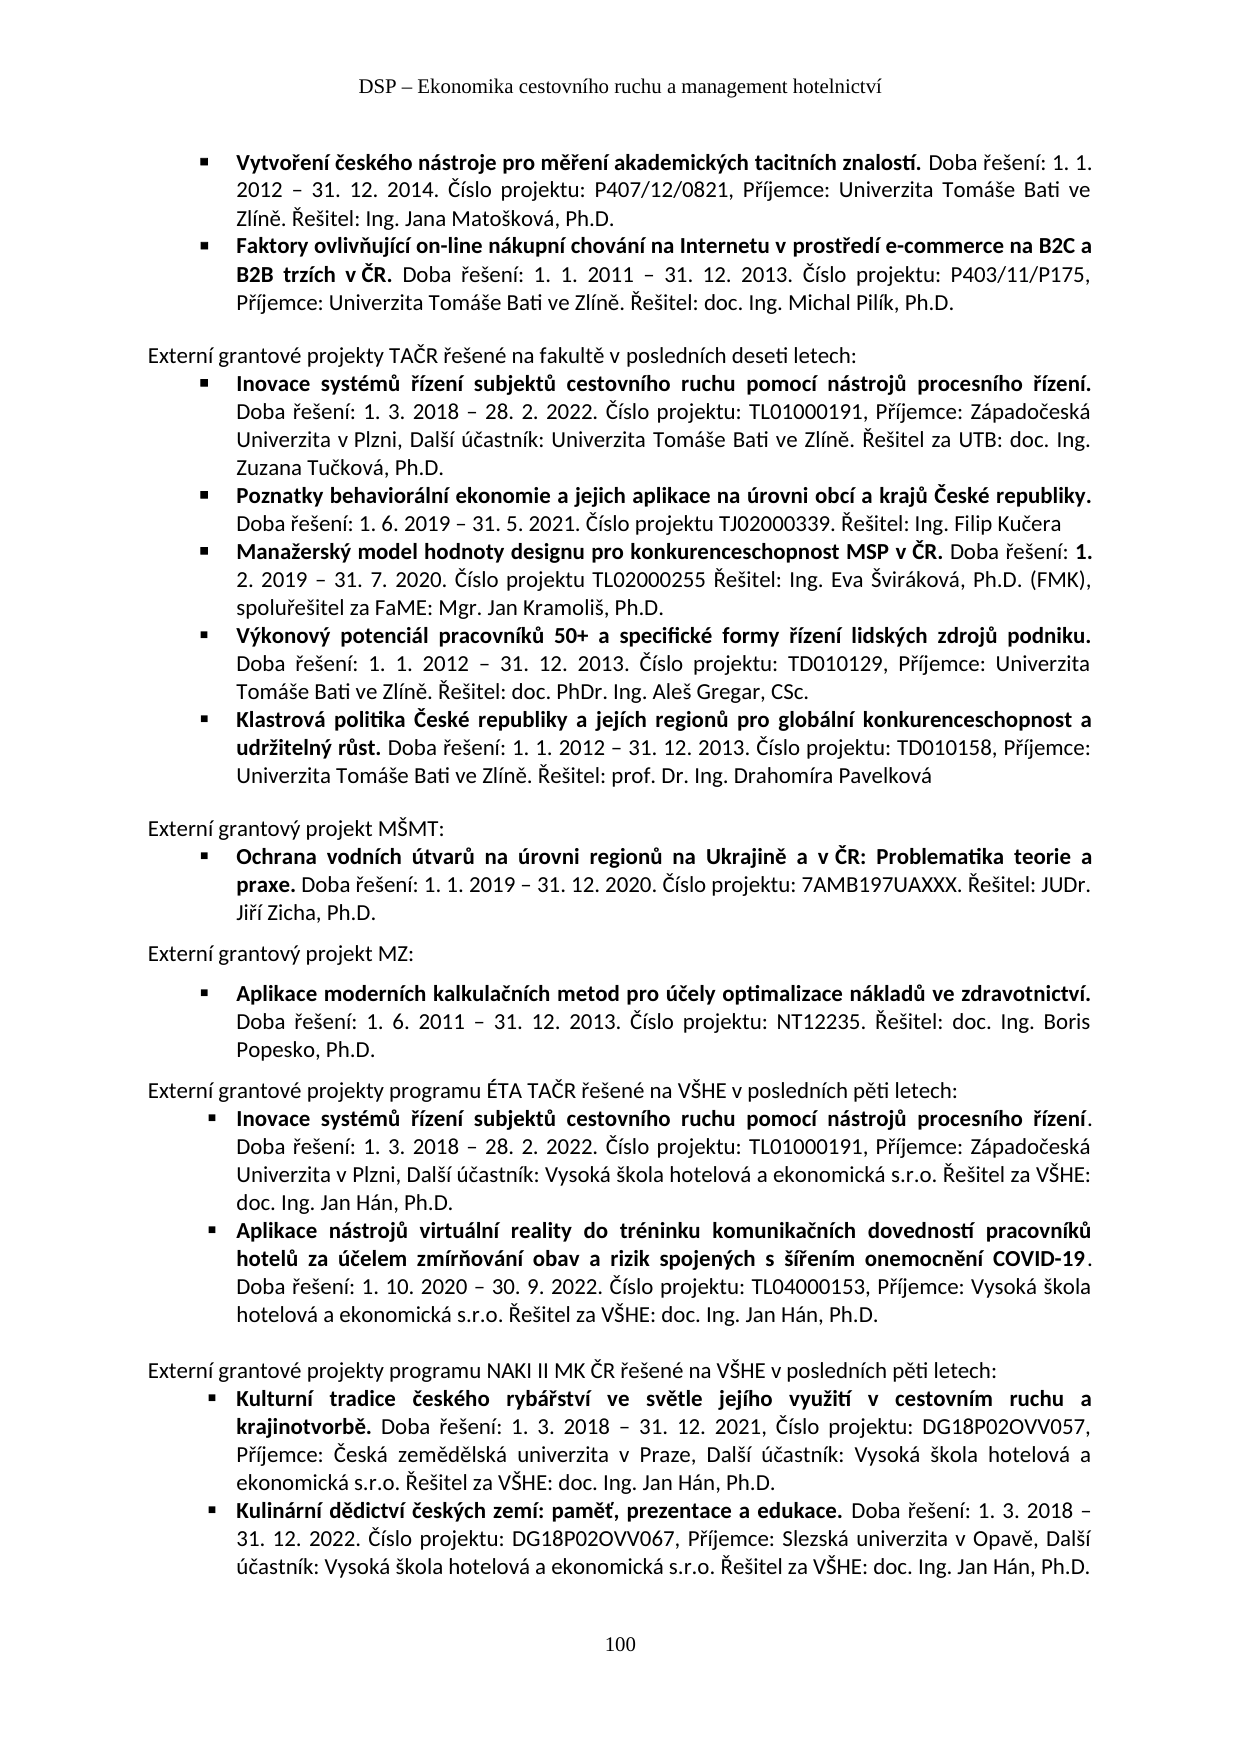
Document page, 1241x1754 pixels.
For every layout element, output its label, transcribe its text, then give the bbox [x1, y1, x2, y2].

list Poznatky behaviorální ekonomie a jejich aplikace na úrovni obcí a krajů České republiky. Doba řešení: 1. 6. 2019 – 31. 5. 2021. Číslo projektu TJ02000339. Řešitel: Ing. Filip Kučera [199, 481, 1093, 537]
text Externí grantový projekt MZ: [148, 939, 1093, 967]
list Aplikace moderních kalkulačních metod pro účely optimalizace nákladů ve zdravotnictví. Doba řešení: 1. 6. 2011 – 31. 12. 2013. Číslo projektu: NT12235. Řešitel: doc. Ing. Boris Popesko, Ph.D. [199, 979, 1093, 1063]
list Klastrová politika České republiky a jejích regionů pro globální konkurenceschopnost a udržitelný růst. Doba řešení: 1. 1. 2012 – 31. 12. 2013. Číslo projektu: TD010158, Příjemce: Univerzita Tomáše Bati ve Zlíně. Řešitel: prof. Dr. Ing. Drahomíra Pavelková [199, 705, 1093, 789]
list Kulturní tradice českého rybářství ve světle jejího využití v cestovním ruchu a krajinotvorbě. Doba řešení: 1. 3. 2018 – 31. 12. 2021, Číslo projektu: DG18P02OVV057, Příjemce: Česká zemědělská univerzita v Praze, Další účastník: Vysoká škola hotelová a ekonomická s.r.o. Řešitel za VŠHE: doc. Ing. Jan Hán, Ph.D. [207, 1384, 1093, 1496]
list Ochrana vodních útvarů na úrovni regionů na Ukrajině a v ČR: Problematika teorie a praxe. Doba řešení: 1. 1. 2019 – 31. 12. 2020. Číslo projektu: 7AMB197UAXXX. Řešitel: JUDr. Jiří Zicha, Ph.D. [199, 842, 1093, 926]
list Inovace systémů řízení subjektů cestovního ruchu pomocí nástrojů procesního řízení. Doba řešení: 1. 3. 2018 – 28. 2. 2022. Číslo projektu: TL01000191, Příjemce: Západočeská Univerzita v Plzni, Další účastník: Univerzita Tomáše Bati ve Zlíně. Řešitel za UTB: doc. Ing. Zuzana Tučková, Ph.D. [199, 369, 1093, 481]
list Výkonový potenciál pracovníků 50+ a specifické formy řízení lidských zdrojů podniku. Doba řešení: 1. 1. 2012 – 31. 12. 2013. Číslo projektu: TD010129, Příjemce: Univerzita Tomáše Bati ve Zlíně. Řešitel: doc. PhDr. Ing. Aleš Gregar, CSc. [199, 621, 1093, 705]
text Externí grantové projekty programu NAKI II MK ČR řešené na VŠHE v posledních pěti letech: [148, 1356, 1093, 1384]
text Externí grantový projekt MŠMT: [148, 814, 1093, 842]
list Manažerský model hodnoty designu pro konkurenceschopnost MSP v ČR. Doba řešení: 1. 2. 2019 – 31. 7. 2020. Číslo projektu TL02000255 Řešitel: Ing. Eva Šviráková, Ph.D. (FMK), spoluřešitel za FaME: Mgr. Jan Kramoliš, Ph.D. [199, 537, 1093, 621]
list Aplikace nástrojů virtuální reality do tréninku komunikačních dovedností pracovníků hotelů za účelem zmírňování obav a rizik spojených s šířením onemocnění COVID-19. Doba řešení: 1. 10. 2020 – 30. 9. 2022. Číslo projektu: TL04000153, Příjemce: Vysoká škola hotelová a ekonomická s.r.o. Řešitel za VŠHE: doc. Ing. Jan Hán, Ph.D. [207, 1216, 1093, 1328]
text Externí grantové projekty programu ÉTA TAČR řešené na VŠHE v posledních pěti letech: [148, 1076, 1093, 1104]
list Vytvoření českého nástroje pro měření akademických tacitních znalostí. Doba řešení: 1. 1. 2012 – 31. 12. 2014. Číslo projektu: P407/12/0821, Příjemce: Univerzita Tomáše Bati ve Zlíně. Řešitel: Ing. Jana Matošková, Ph.D. [199, 148, 1093, 232]
list Faktory ovlivňující on-line nákupní chování na Internetu v prostředí e-commerce na B2C a B2B trzích v ČR. Doba řešení: 1. 1. 2011 – 31. 12. 2013. Číslo projektu: P403/11/P175, Příjemce: Univerzita Tomáše Bati ve Zlíně. Řešitel: doc. Ing. Michal Pilík, Ph.D. [199, 232, 1093, 316]
list Inovace systémů řízení subjektů cestovního ruchu pomocí nástrojů procesního řízení. Doba řešení: 1. 3. 2018 – 28. 2. 2022. Číslo projektu: TL01000191, Příjemce: Západočeská Univerzita v Plzni, Další účastník: Vysoká škola hotelová a ekonomická s.r.o. Řešitel za VŠHE: doc. Ing. Jan Hán, Ph.D. [207, 1104, 1093, 1216]
text Externí grantové projekty TAČR řešené na fakultě v posledních deseti letech: [148, 341, 1093, 369]
list Kulinární dědictví českých zemí: paměť, prezentace a edukace. Doba řešení: 1. 3. 2018 – 31. 12. 2022. Číslo projektu: DG18P02OVV067, Příjemce: Slezská univerzita v Opavě, Další účastník: Vysoká škola hotelová a ekonomická s.r.o. Řešitel za VŠHE: doc. Ing. Jan Hán, Ph.D. [207, 1496, 1093, 1580]
